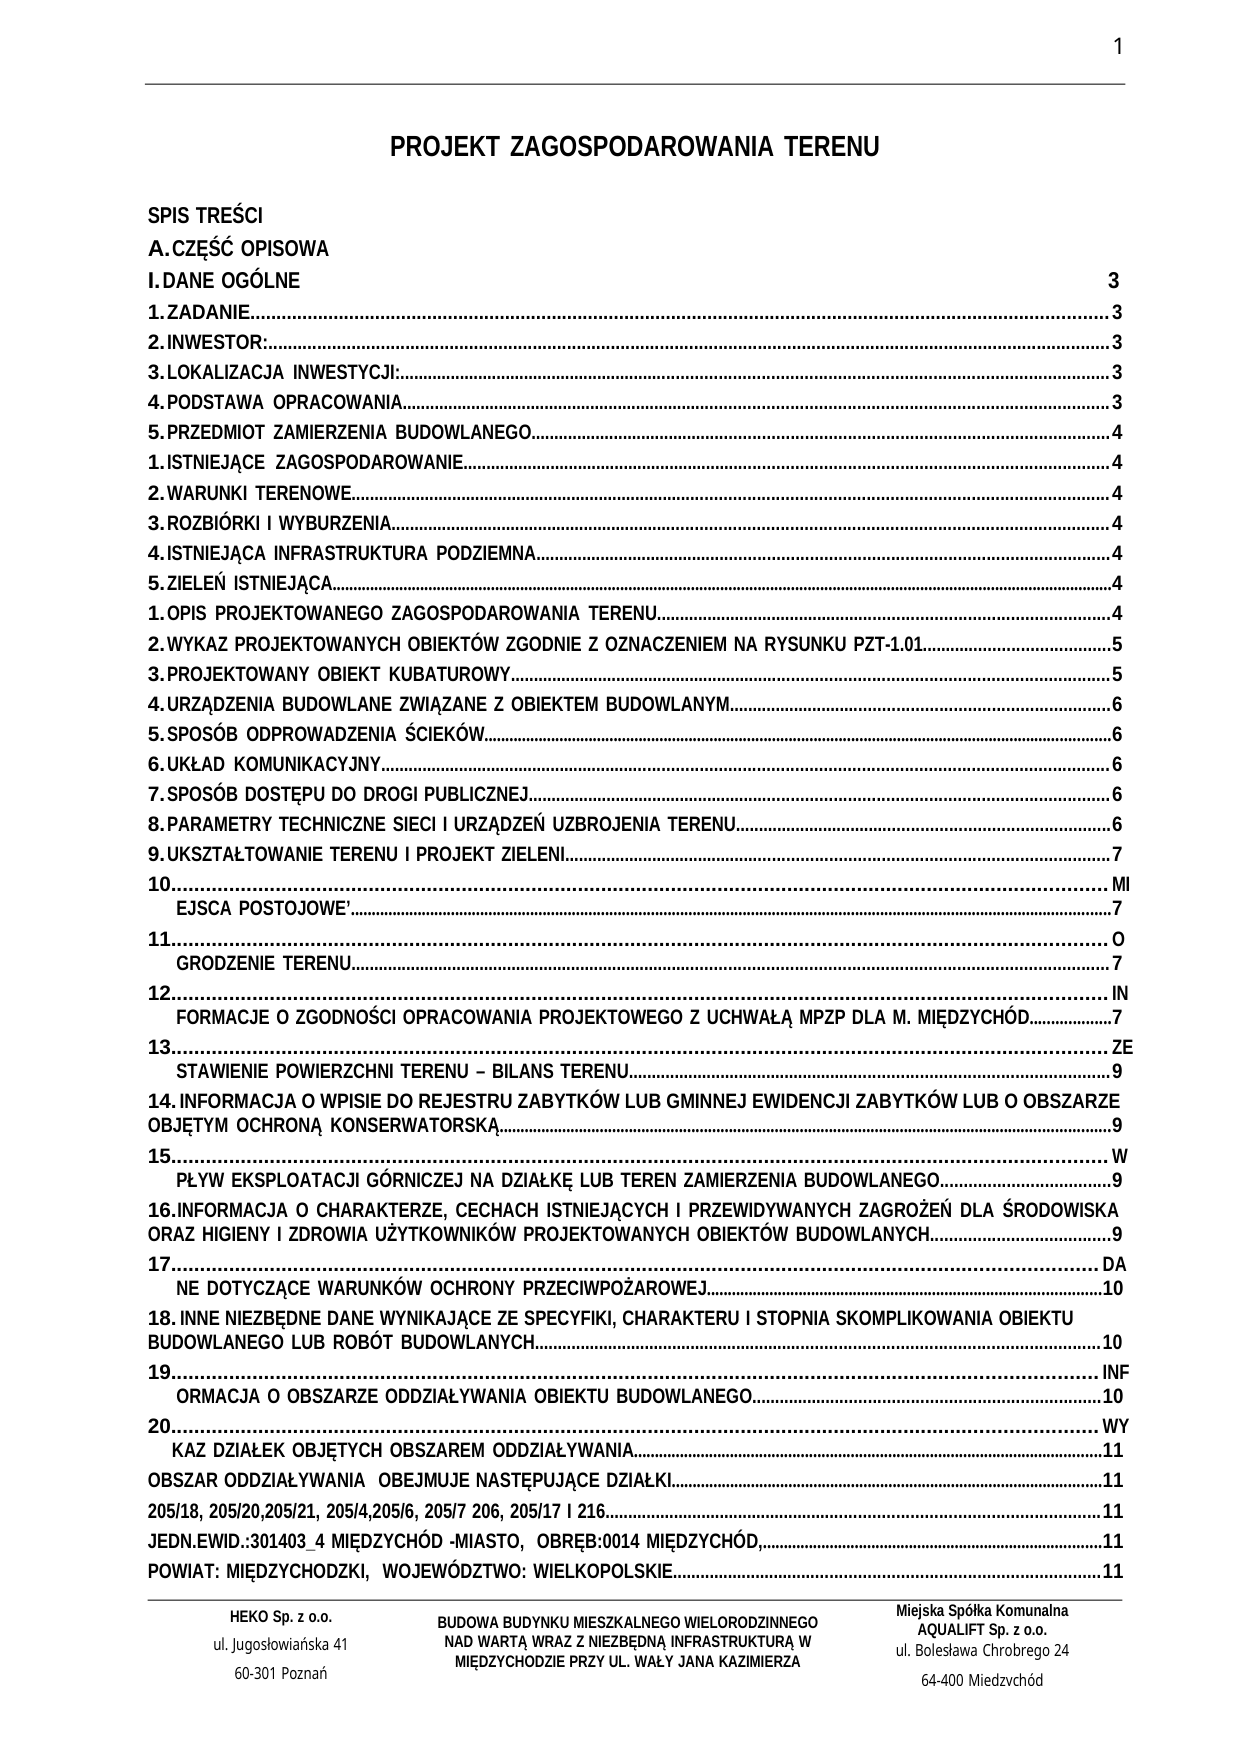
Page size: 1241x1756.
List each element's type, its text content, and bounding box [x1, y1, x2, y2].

list CZĘŚĆ OPISOWA [148, 235, 1136, 261]
subtitle SPIS TREŚCI [148, 202, 1136, 229]
subtitle PROJEKT ZAGOSPODAROWANIA TERENU [388, 129, 882, 163]
